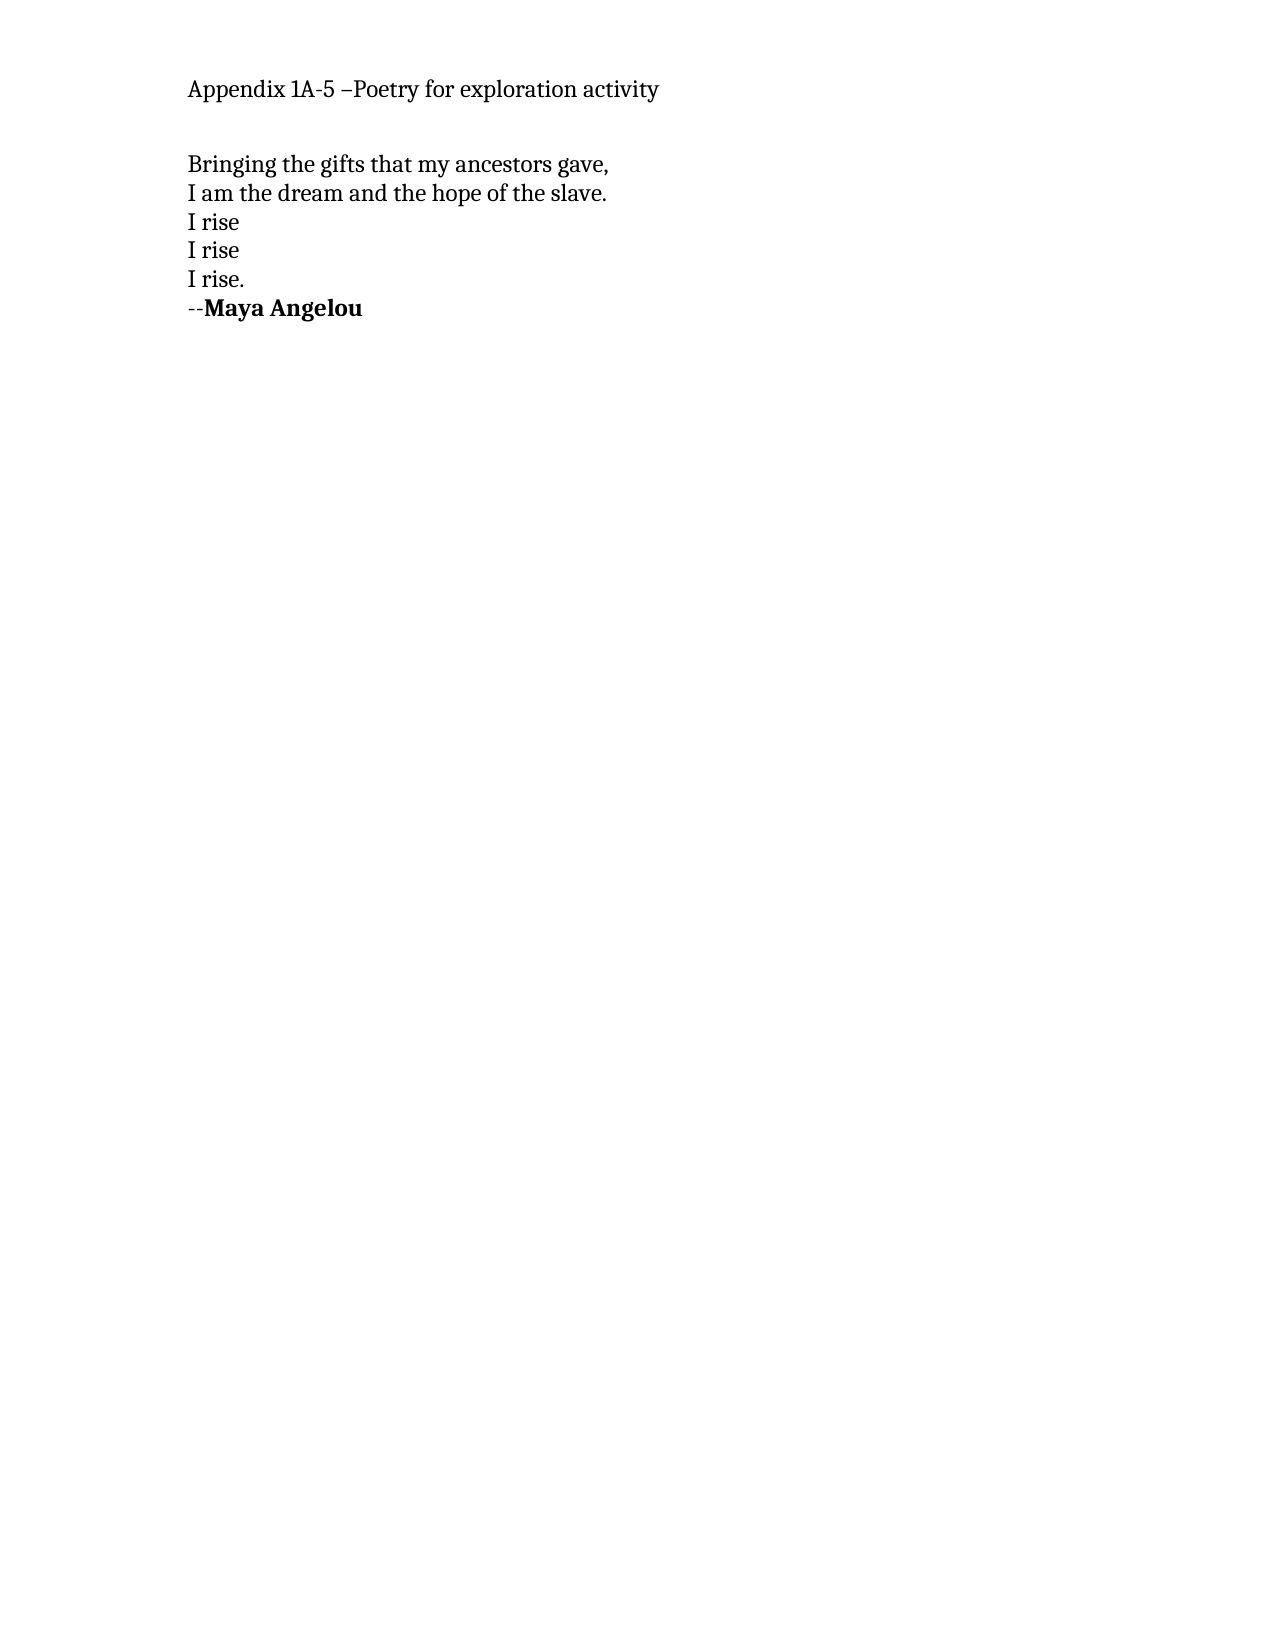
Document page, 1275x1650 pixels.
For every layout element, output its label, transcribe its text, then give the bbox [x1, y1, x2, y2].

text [187, 150, 1087, 294]
text --Maya Angelou [187, 294, 1087, 322]
